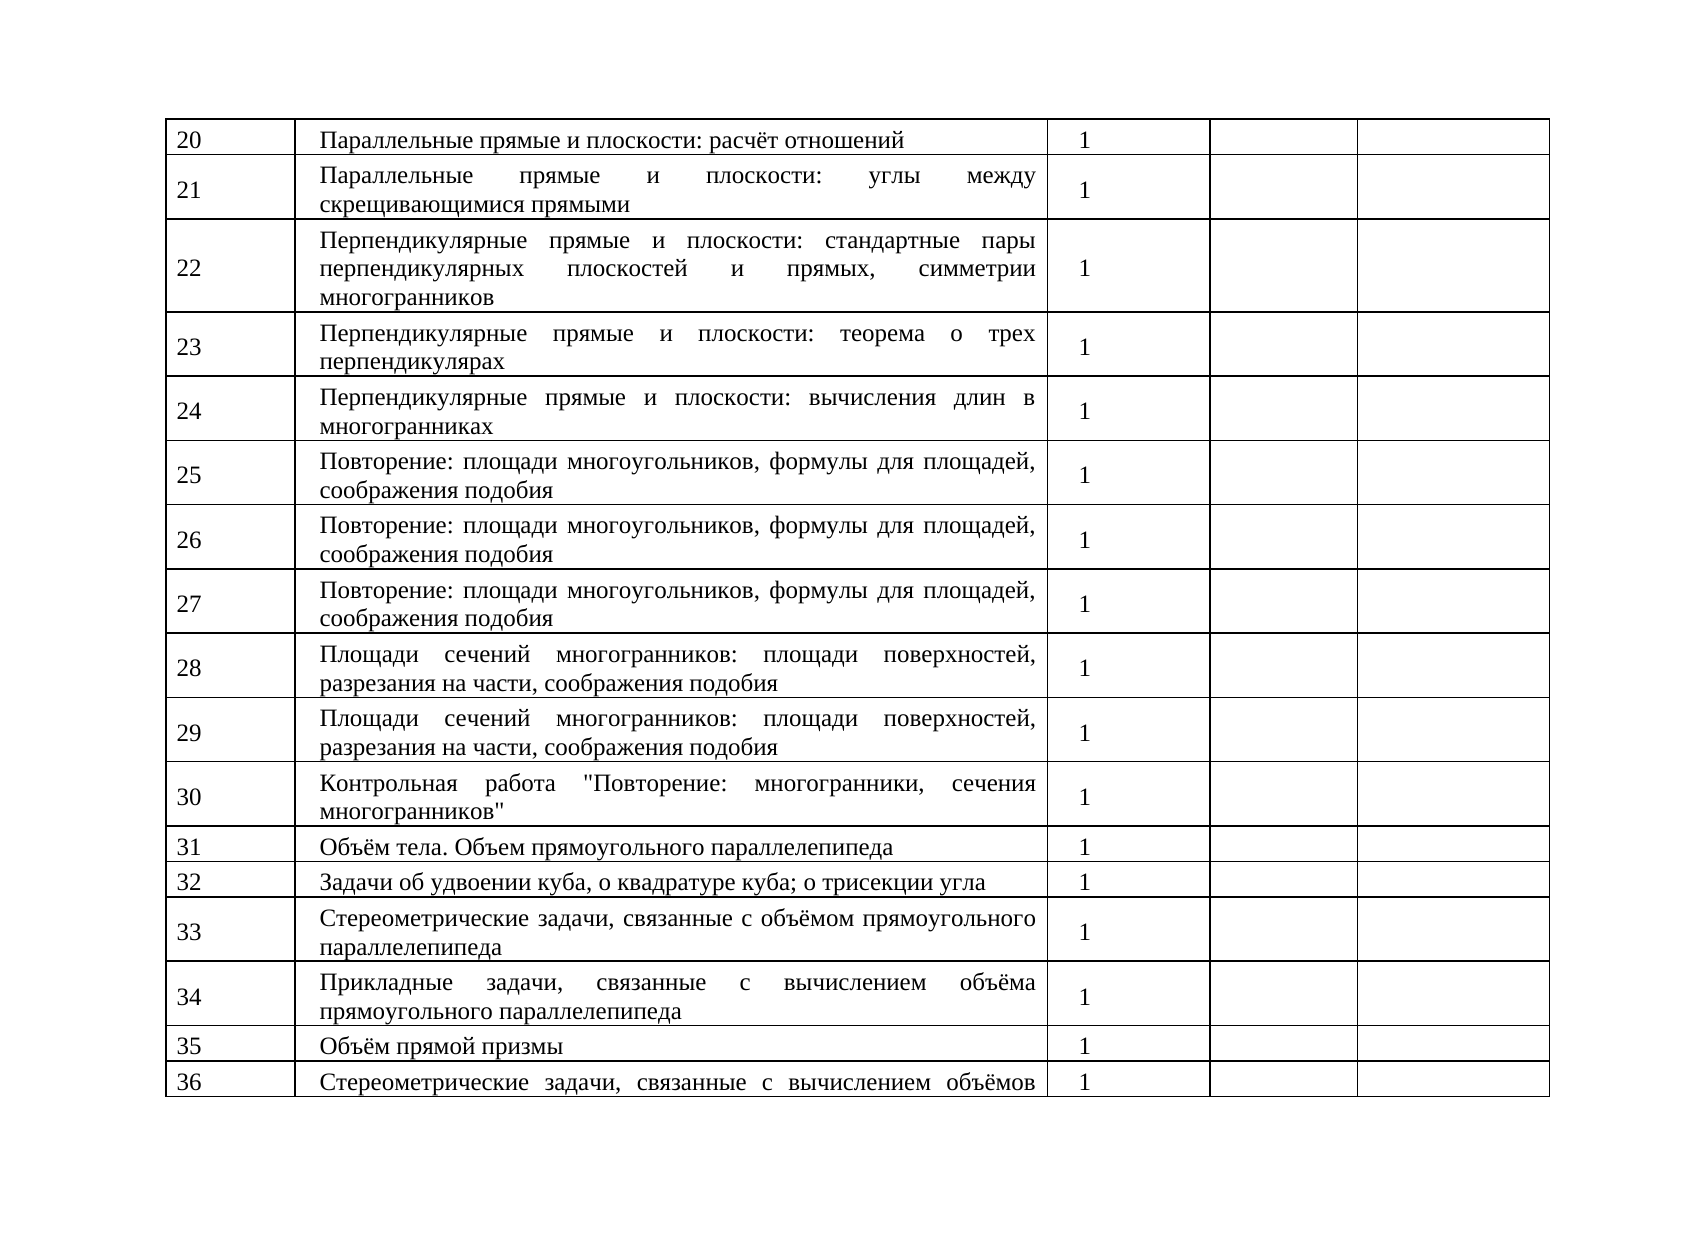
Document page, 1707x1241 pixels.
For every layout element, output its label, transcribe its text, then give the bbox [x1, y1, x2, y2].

table_cell [1211, 570, 1357, 632]
table_cell 1 [1048, 441, 1209, 504]
table_cell Объём тела. Объем прямоугольного параллелепипеда [296, 827, 1047, 861]
table_cell 1 [1048, 827, 1209, 861]
table_cell 23 [167, 313, 294, 375]
table_cell 32 [167, 862, 294, 896]
table_cell [1358, 698, 1549, 761]
table_cell [1358, 962, 1549, 1025]
table_cell Повторение: площади многоугольников, формулы для площадей, соображения подобия [296, 505, 1047, 568]
table_cell 29 [167, 698, 294, 761]
table_cell 30 [167, 762, 294, 825]
table_cell 1 [1048, 1062, 1209, 1096]
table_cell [296, 1062, 1047, 1096]
table_cell Перпендикулярные прямые и плоскости: теорема о трех перпендикулярах [296, 313, 1047, 375]
table_cell 1 [1048, 313, 1209, 375]
table_cell 1 [1048, 505, 1209, 568]
table_cell Контрольная работа "Повторение: многогранники, сечения многогранников" [296, 762, 1047, 825]
table_cell Задачи об удвоении куба, о квадратуре куба; о трисекции угла [296, 862, 1047, 896]
table_cell [1211, 120, 1357, 154]
table_cell 1 [1048, 1026, 1209, 1060]
table_cell 1 [1048, 155, 1209, 218]
table_cell Стереометрические задачи, связанные с объёмом прямоугольного параллелепипеда [296, 898, 1047, 960]
table_cell [1211, 827, 1357, 861]
table_cell [1211, 1026, 1357, 1060]
table_cell 1 [1048, 862, 1209, 896]
table_cell Параллельные прямые и плоскости: расчёт отношений [296, 120, 1047, 154]
table_cell Объём прямой призмы [296, 1026, 1047, 1060]
table_cell [1358, 155, 1549, 218]
table_cell 1 [1048, 220, 1209, 311]
table_cell 21 [167, 155, 294, 218]
table_cell [1211, 634, 1357, 697]
table_cell [1211, 377, 1357, 439]
table_cell 34 [167, 962, 294, 1025]
table_cell [1358, 862, 1549, 896]
table_cell [1358, 1026, 1549, 1060]
table_cell 25 [167, 441, 294, 504]
table_cell 24 [167, 377, 294, 439]
table_cell [1358, 827, 1549, 861]
table_cell [1358, 634, 1549, 697]
table_cell [1211, 441, 1357, 504]
table_cell Площади сечений многогранников: площади поверхностей, разрезания на части, соображения подобия [296, 634, 1047, 697]
table_cell [1211, 862, 1357, 896]
table_cell 1 [1048, 120, 1209, 154]
table_cell [1211, 220, 1357, 311]
table_cell [1211, 898, 1357, 960]
table_cell [1358, 505, 1549, 568]
table_cell 28 [167, 634, 294, 697]
table_cell [1211, 1062, 1357, 1096]
table_cell 35 [167, 1026, 294, 1060]
table_cell [1358, 762, 1549, 825]
table_cell [1211, 155, 1357, 218]
table_cell Повторение: площади многоугольников, формулы для площадей, соображения подобия [296, 570, 1047, 632]
table_cell Параллельные прямые и плоскости: углы между скрещивающимися прямыми [296, 155, 1047, 218]
table_cell [1211, 313, 1357, 375]
table_cell [1358, 377, 1549, 439]
table_cell 1 [1048, 634, 1209, 697]
table_cell [1358, 570, 1549, 632]
table_cell [1211, 762, 1357, 825]
table_cell [1358, 120, 1549, 154]
table_cell 1 [1048, 570, 1209, 632]
table_cell Перпендикулярные прямые и плоскости: стандартные пары перпендикулярных плоскостей и прямых, симметрии многогранников [296, 220, 1047, 311]
table_cell Прикладные задачи, связанные с вычислением объёма прямоугольного параллелепипеда [296, 962, 1047, 1025]
table_cell 33 [167, 898, 294, 960]
table_cell [1358, 441, 1549, 504]
table_cell Площади сечений многогранников: площади поверхностей, разрезания на части, соображения подобия [296, 698, 1047, 761]
table_cell 31 [167, 827, 294, 861]
table_cell 26 [167, 505, 294, 568]
table_cell 22 [167, 220, 294, 311]
table_cell [1211, 962, 1357, 1025]
table_cell 20 [167, 120, 294, 154]
table_cell 1 [1048, 377, 1209, 439]
table_cell [1358, 898, 1549, 960]
table_cell 1 [1048, 698, 1209, 761]
table_cell 1 [1048, 898, 1209, 960]
table_cell [1211, 698, 1357, 761]
table_cell [1211, 505, 1357, 568]
table_cell Перпендикулярные прямые и плоскости: вычисления длин в многогранниках [296, 377, 1047, 439]
table_cell 1 [1048, 762, 1209, 825]
table_cell [1358, 1062, 1549, 1096]
table_cell 1 [1048, 962, 1209, 1025]
table_cell 36 [167, 1062, 294, 1096]
table_cell [1358, 220, 1549, 311]
table_cell Повторение: площади многоугольников, формулы для площадей, соображения подобия [296, 441, 1047, 504]
table_cell [1358, 313, 1549, 375]
table_cell 27 [167, 570, 294, 632]
